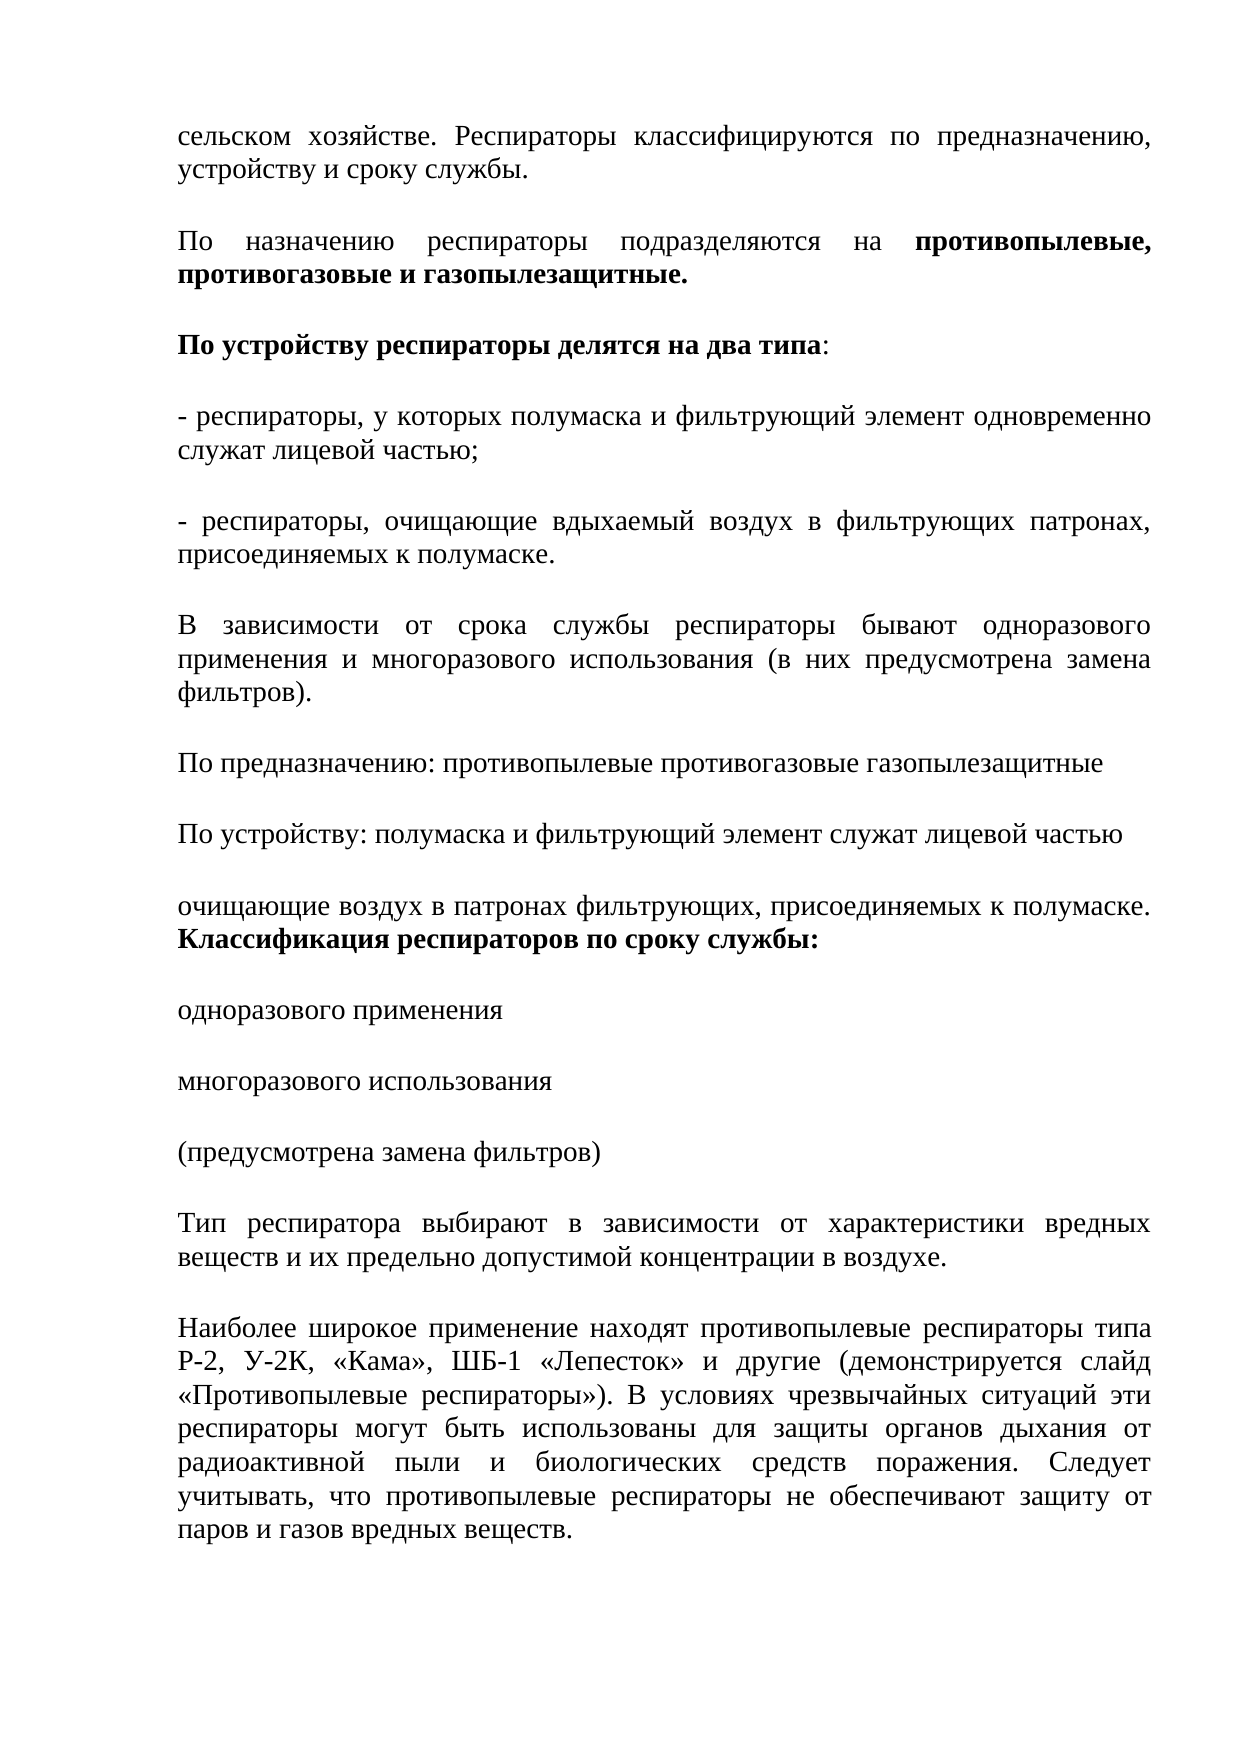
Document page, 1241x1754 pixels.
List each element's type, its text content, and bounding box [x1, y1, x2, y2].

text - респираторы, очищающие вдыхаемый воздух в фильтрующих патронах, присоединяемых к полумаске. [177, 503, 1152, 570]
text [177, 118, 1152, 185]
text Тип респиратора выбирают в зависимости от характеристики вредных веществ и их предельно допустимой концентрации в воздухе. [177, 1205, 1152, 1272]
text многоразового использования [177, 1063, 1152, 1097]
text Наиболее широкое применение находят противопылевые респираторы типа Р-2, У-2К, «Кама», ШБ-1 «Лепесток» и другие (демонстрируется слайд «Противопылевые респираторы»). В условиях чрезвычайных ситуаций эти респираторы могут быть использованы для защиты органов дыхания от радиоактивной пыли и биологических средств поражения. Следует учитывать, что противопылевые респираторы не обеспечивают защиту от паров и газов вредных веществ. [177, 1310, 1152, 1545]
text (предусмотрена замена фильтров) [177, 1134, 1152, 1168]
text очищающие воздух в патронах фильтрующих, присоединяемых к полумаске. Классификация респираторов по сроку службы: [177, 888, 1152, 955]
text По устройству респираторы делятся на два типа: [177, 327, 1152, 361]
text По назначению респираторы подразделяются на противопылевые, противогазовые и газопылезащитные. [177, 223, 1152, 290]
text одноразового применения [177, 992, 1152, 1026]
text По устройству: полумаска и фильтрующий элемент служат лицевой частью [177, 817, 1152, 850]
text - респираторы, у которых полумаска и фильтрующий элемент одновременно служат лицевой частью; [177, 398, 1152, 465]
text В зависимости от срока службы респираторы бывают одноразового применения и многоразового использования (в них предусмотрена замена фильтров). [177, 607, 1152, 708]
text По предназначению: противопылевые противогазовые газопылезащитные [177, 746, 1152, 779]
